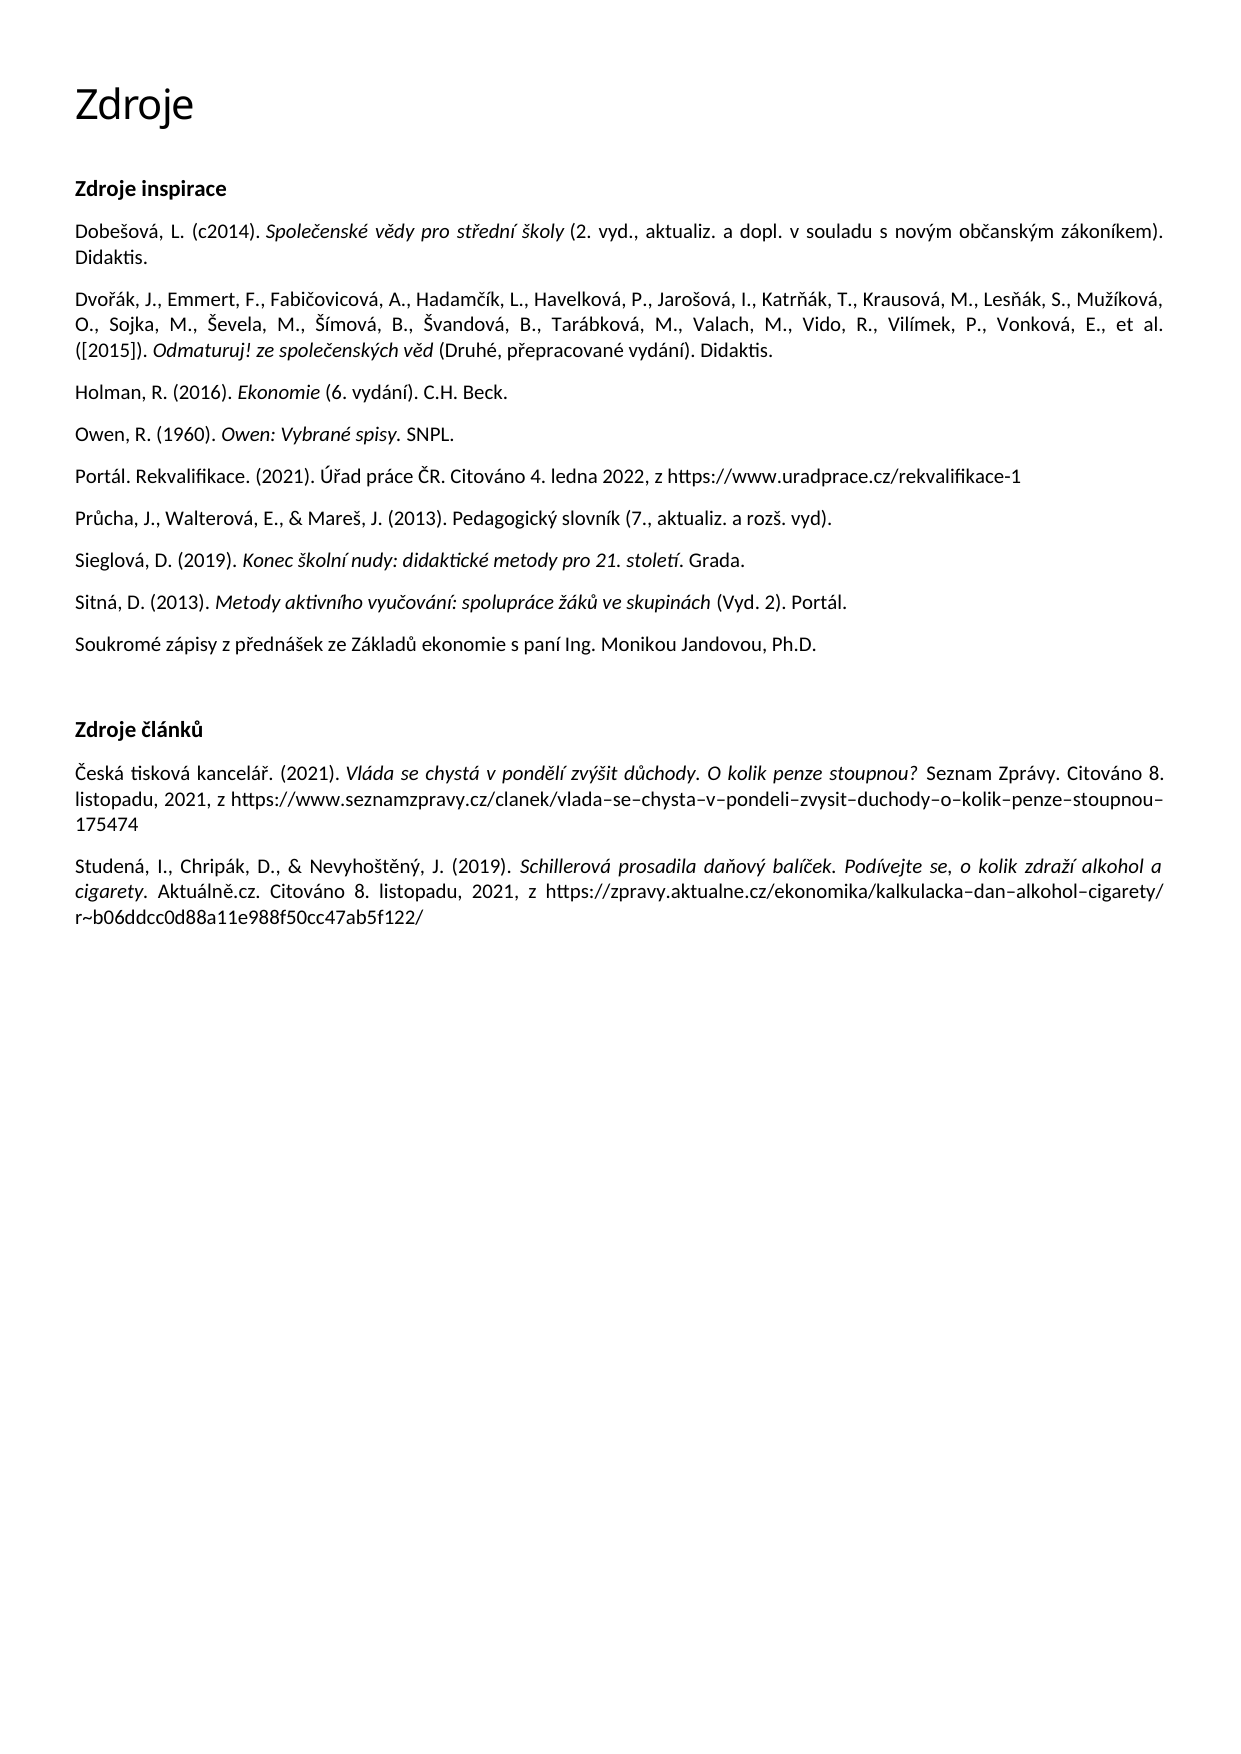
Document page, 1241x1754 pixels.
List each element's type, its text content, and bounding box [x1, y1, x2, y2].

text Dobešová, L. (c2014). Společenské vědy pro střední školy (2. vyd., aktualiz. a dopl. v souladu s novým občanským zákoníkem). Didaktis. [75, 218, 1165, 269]
text Dvořák, J., Emmert, F., Fabičovicová, A., Hadamčík, L., Havelková, P., Jarošová, I., Katrňák, T., Krausová, M., Lesňák, S., Mužíková, O., Sojka, M., Ševela, M., Šímová, B., Švandová, B., Tarábková, M., Valach, M., Vido, R., Vilímek, P., Vonková, E., et al. ([2015]). Odmaturuj! ze společenských věd (Druhé, přepracované vydání). Didaktis. [75, 286, 1165, 362]
text Owen, R. (1960). Owen: Vybrané spisy. SNPL. [75, 421, 1165, 446]
text Sieglová, D. (2019). Konec školní nudy: didaktické metody pro 21. století. Grada. [75, 547, 1165, 573]
text Portál. Rekvalifikace. (2021). Úřad práce ČR. Citováno 4. ledna 2022, z https://www.uradprace.cz/rekvalifikace-1 [75, 463, 1165, 488]
text Sitná, D. (2013). Metody aktivního vyučování: spolupráce žáků ve skupinách (Vyd. 2). Portál. [75, 589, 1165, 615]
text Zdroje inspirace [75, 174, 1165, 202]
text Holman, R. (2016). Ekonomie (6. vydání). C.H. Beck. [75, 379, 1165, 404]
text Zdroje článků [75, 716, 1165, 744]
text Soukromé zápisy z přednášek ze Základů ekonomie s paní Ing. Monikou Jandovou, Ph.D. [75, 631, 1165, 657]
text Studená, I., Chripák, D., & Nevyhoštěný, J. (2019). Schillerová prosadila daňový balíček. Podívejte se, o kolik zdraží alkohol a cigarety. Aktuálně.cz. Citováno 8. listopadu, 2021, z https://zpravy.aktualne.cz/ekonomika/kalkulacka–dan–alkohol–cigarety/r~b06ddcc0d88a11e988f50cc47ab5f122/ [75, 853, 1165, 929]
text Česká tisková kancelář. (2021). Vláda se chystá v pondělí zvýšit důchody. O kolik penze stoupnou? Seznam Zprávy. Citováno 8. listopadu, 2021, z https://www.seznamzpravy.cz/clanek/vlada–se–chysta–v–pondeli–zvysit–duchody–o–kolik–penze–stoupnou–175474 [75, 760, 1165, 837]
subtitle Zdroje [75, 75, 1165, 132]
text Průcha, J., Walterová, E., & Mareš, J. (2013). Pedagogický slovník (7., aktualiz. a rozš. vyd). [75, 505, 1165, 531]
